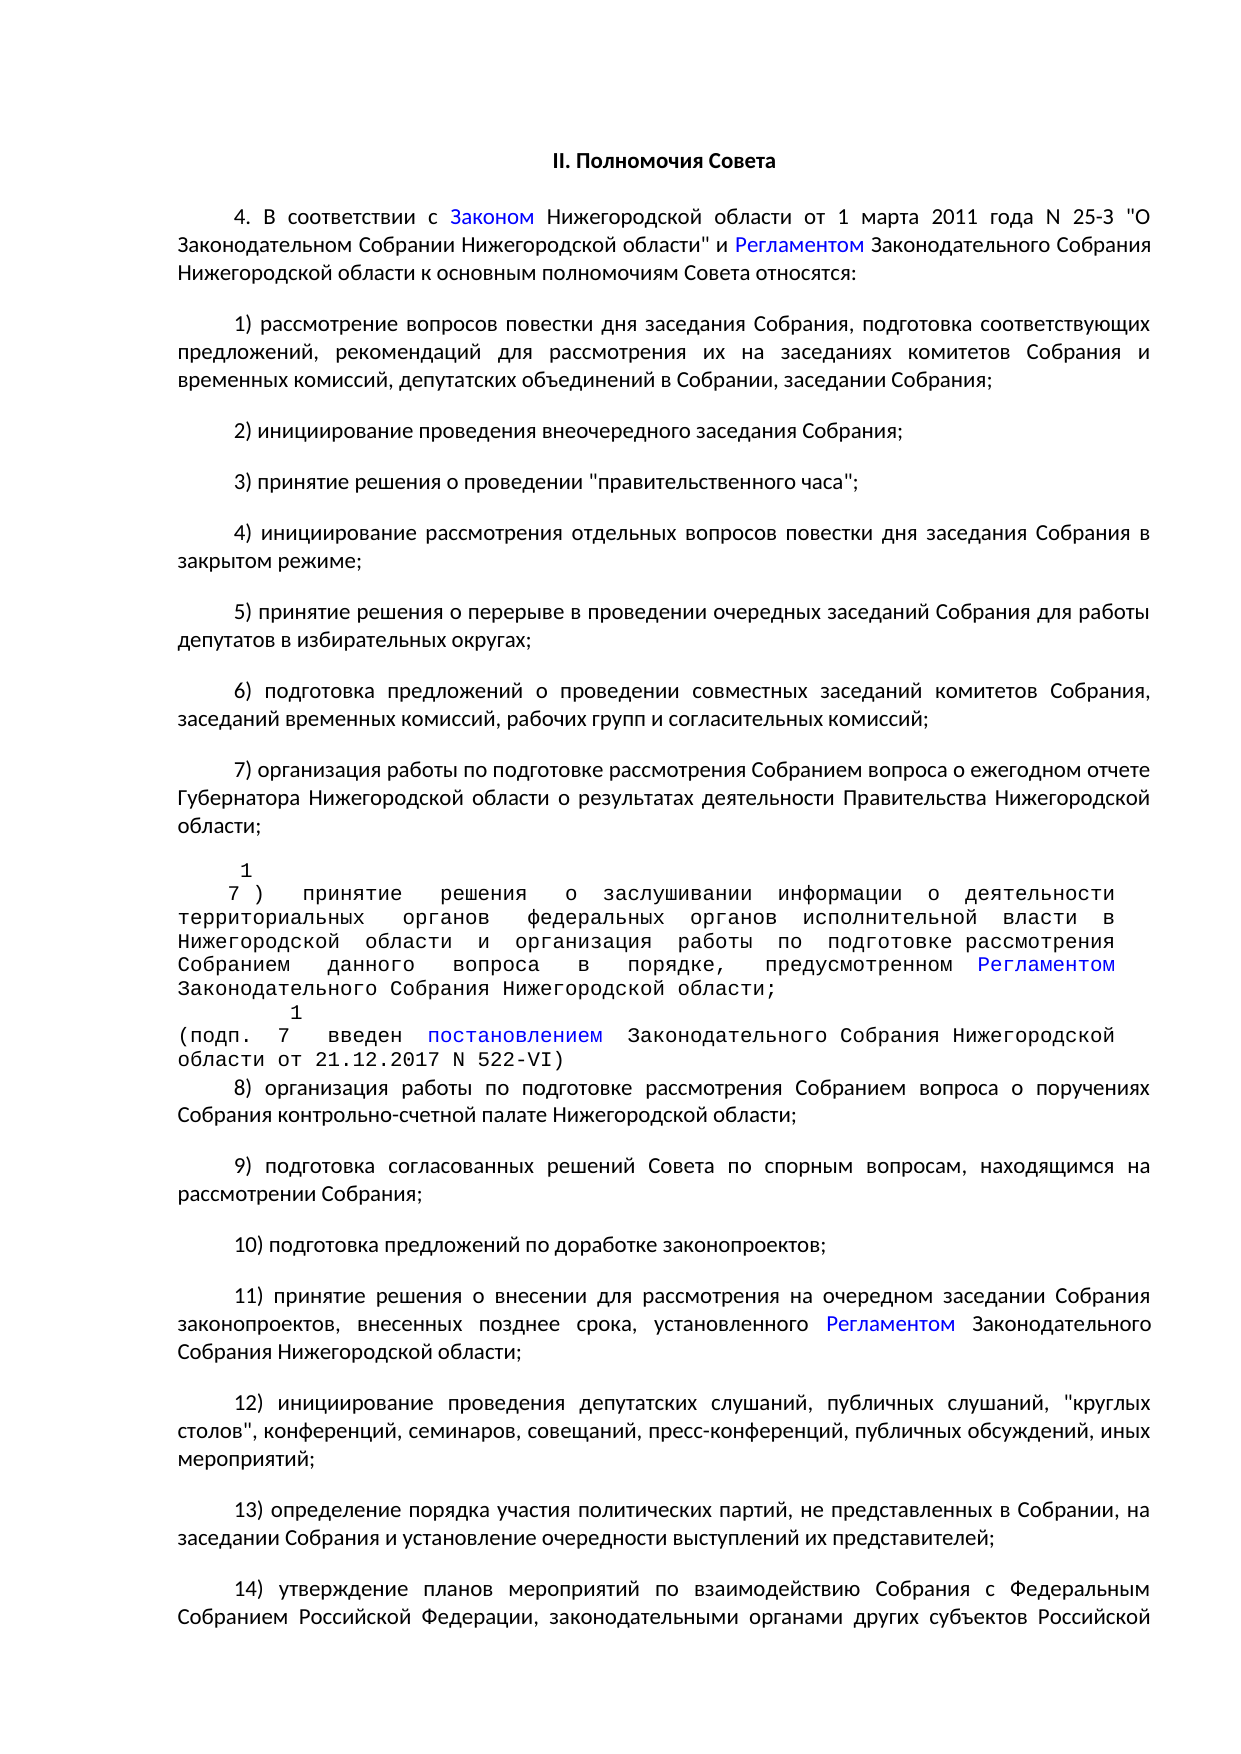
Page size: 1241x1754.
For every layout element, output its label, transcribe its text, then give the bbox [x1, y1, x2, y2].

text 5) принятие решения о перерыве в проведении очередных заседаний Собрания для работы депутатов в избирательных округах; [177, 597, 1152, 653]
text Нижегородской области и организация работы по подготовке рассмотрения [177, 931, 1152, 954]
text 1 [177, 1002, 1152, 1025]
text 12) инициирование проведения депутатских слушаний, публичных слушаний, "круглых столов", конференций, семинаров, совещаний, пресс-конференций, публичных обсуждений, иных мероприятий; [177, 1388, 1152, 1472]
text 9) подготовка согласованных решений Совета по спорным вопросам, находящимся на рассмотрении Собрания; [177, 1152, 1152, 1208]
text 4. В соответствии с Законом Нижегородской области от 1 марта 2011 года N 25-З "О Законодательном Собрании Нижегородской области" и Регламентом Законодательного Собрания Нижегородской области к основным полномочиям Совета относятся: [177, 202, 1152, 286]
text 8) организация работы по подготовке рассмотрения Собранием вопроса о поручениях Собрания контрольно-счетной палате Нижегородской области; [177, 1073, 1152, 1129]
text области от 21.12.2017 N 522-VI) [177, 1049, 1152, 1073]
text 11) принятие решения о внесении для рассмотрения на очередном заседании Собрания законопроектов, внесенных позднее срока, установленного Регламентом Законодательного Собрания Нижегородской области; [177, 1281, 1152, 1366]
text Законодательного Собрания Нижегородской области; [177, 978, 1152, 1002]
text (подп. 7 введен постановлением Законодательного Собрания Нижегородской [177, 1025, 1152, 1049]
text 3) принятие решения о проведении "правительственного часа"; [177, 467, 1152, 495]
text 10) подготовка предложений по доработке законопроектов; [177, 1231, 1152, 1258]
text 7 ) принятие решения о заслушивании информации о деятельности [177, 883, 1152, 907]
text 6) подготовка предложений о проведении совместных заседаний комитетов Собрания, заседаний временных комиссий, рабочих групп и согласительных комиссий; [177, 676, 1152, 732]
text 1) рассмотрение вопросов повестки дня заседания Собрания, подготовка соответствующих предложений, рекомендаций для рассмотрения их на заседаниях комитетов Собрания и временных комиссий, депутатских объединений в Собрании, заседании Собрания; [177, 309, 1152, 393]
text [177, 1574, 1152, 1630]
text 13) определение порядка участия политических партий, не представленных в Собрании, на заседании Собрания и установление очередности выступлений их представителей; [177, 1495, 1152, 1551]
text 1 [177, 860, 1152, 883]
text 4) инициирование рассмотрения отдельных вопросов повестки дня заседания Собрания в закрытом режиме; [177, 518, 1152, 574]
text 2) инициирование проведения внеочередного заседания Собрания; [177, 416, 1152, 444]
text 7) организация работы по подготовке рассмотрения Собранием вопроса о ежегодном отчете Губернатора Нижегородской области о результатах деятельности Правительства Нижегородской области; [177, 755, 1152, 839]
text Собранием данного вопроса в порядке, предусмотренном Регламентом [177, 954, 1152, 978]
title II. Полномочия Совета [177, 146, 1152, 174]
text территориальных органов федеральных органов исполнительной власти в [177, 907, 1152, 931]
